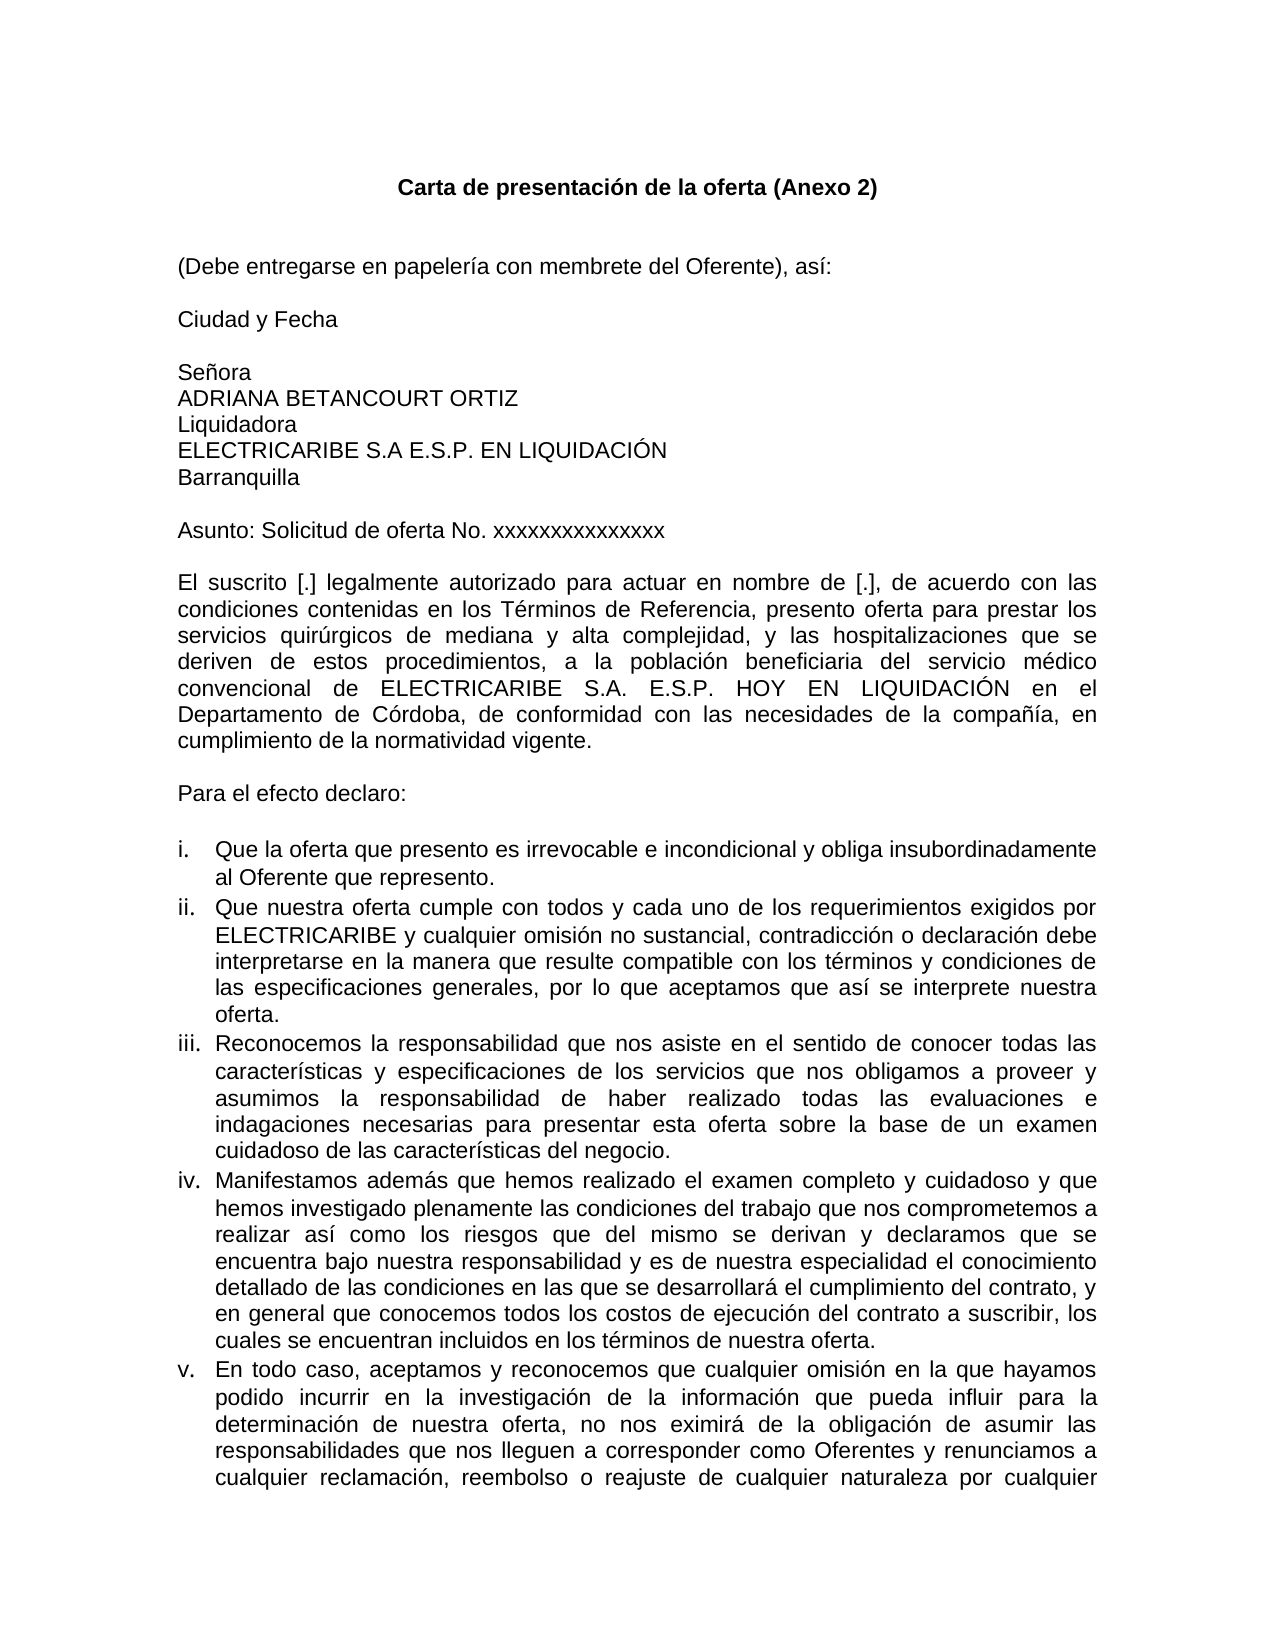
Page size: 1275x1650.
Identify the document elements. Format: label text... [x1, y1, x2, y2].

list Reconocemos la responsabilidad que nos asiste en el sentido de conocer todas las características y especificaciones de los servicios que nos obligamos a proveer y asumimos la responsabilidad de haber realizado todas las evaluaciones e indagaciones necesarias para presentar esta oferta sobre la base de un examen cuidadoso de las características del negocio. [177, 1027, 1098, 1164]
text Para el efecto declaro: [177, 780, 1098, 806]
text Ciudad y Fecha [177, 306, 1098, 332]
text Asunto: Solicitud de oferta No. xxxxxxxxxxxxxxx [177, 517, 1098, 543]
text (Debe entregarse en papelería con membrete del Oferente), así: [177, 253, 1098, 279]
text Barranquilla [177, 464, 1098, 490]
list Que nuestra oferta cumple con todos y cada uno de los requerimientos exigidos por ELECTRICARIBE y cualquier omisión no sustancial, contradicción o declaración debe interpretarse en la manera que resulte compatible con los términos y condiciones de las especificaciones generales, por lo que aceptamos que así se interprete nuestra oferta. [177, 890, 1098, 1027]
list Carta de presentación de la oferta (Anexo 2) [177, 174, 1098, 200]
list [177, 1353, 1098, 1490]
text Liquidadora [177, 411, 1098, 437]
text ELECTRICARIBE S.A E.S.P. EN LIQUIDACIÓN [177, 437, 1098, 464]
list Manifestamos además que hemos realizado el examen completo y cuidadoso y que hemos investigado plenamente las condiciones del trabajo que nos comprometemos a realizar así como los riesgos que del mismo se derivan y declaramos que se encuentra bajo nuestra responsabilidad y es de nuestra especialidad el conocimiento detallado de las condiciones en las que se desarrollará el cumplimiento del contrato, y en general que conocemos todos los costos de ejecución del contrato a suscribir, los cuales se encuentran incluidos en los términos de nuestra oferta. [177, 1164, 1098, 1353]
text El suscrito [.] legalmente autorizado para actuar en nombre de [.], de acuerdo con las condiciones contenidas en los Términos de Referencia, presento oferta para prestar los servicios quirúrgicos de mediana y alta complejidad, y las hospitalizaciones que se deriven de estos procedimientos, a la población beneficiaria del servicio médico convencional de ELECTRICARIBE S.A. E.S.P. HOY EN LIQUIDACIÓN en el Departamento de Córdoba, de conformidad con las necesidades de la compañía, en cumplimiento de la normatividad vigente. [177, 569, 1098, 754]
list Que la oferta que presento es irrevocable e incondicional y obliga insubordinadamente al Oferente que represento. [177, 833, 1098, 890]
text Señora [177, 358, 1098, 385]
text ADRIANA BETANCOURT ORTIZ [177, 385, 1098, 411]
